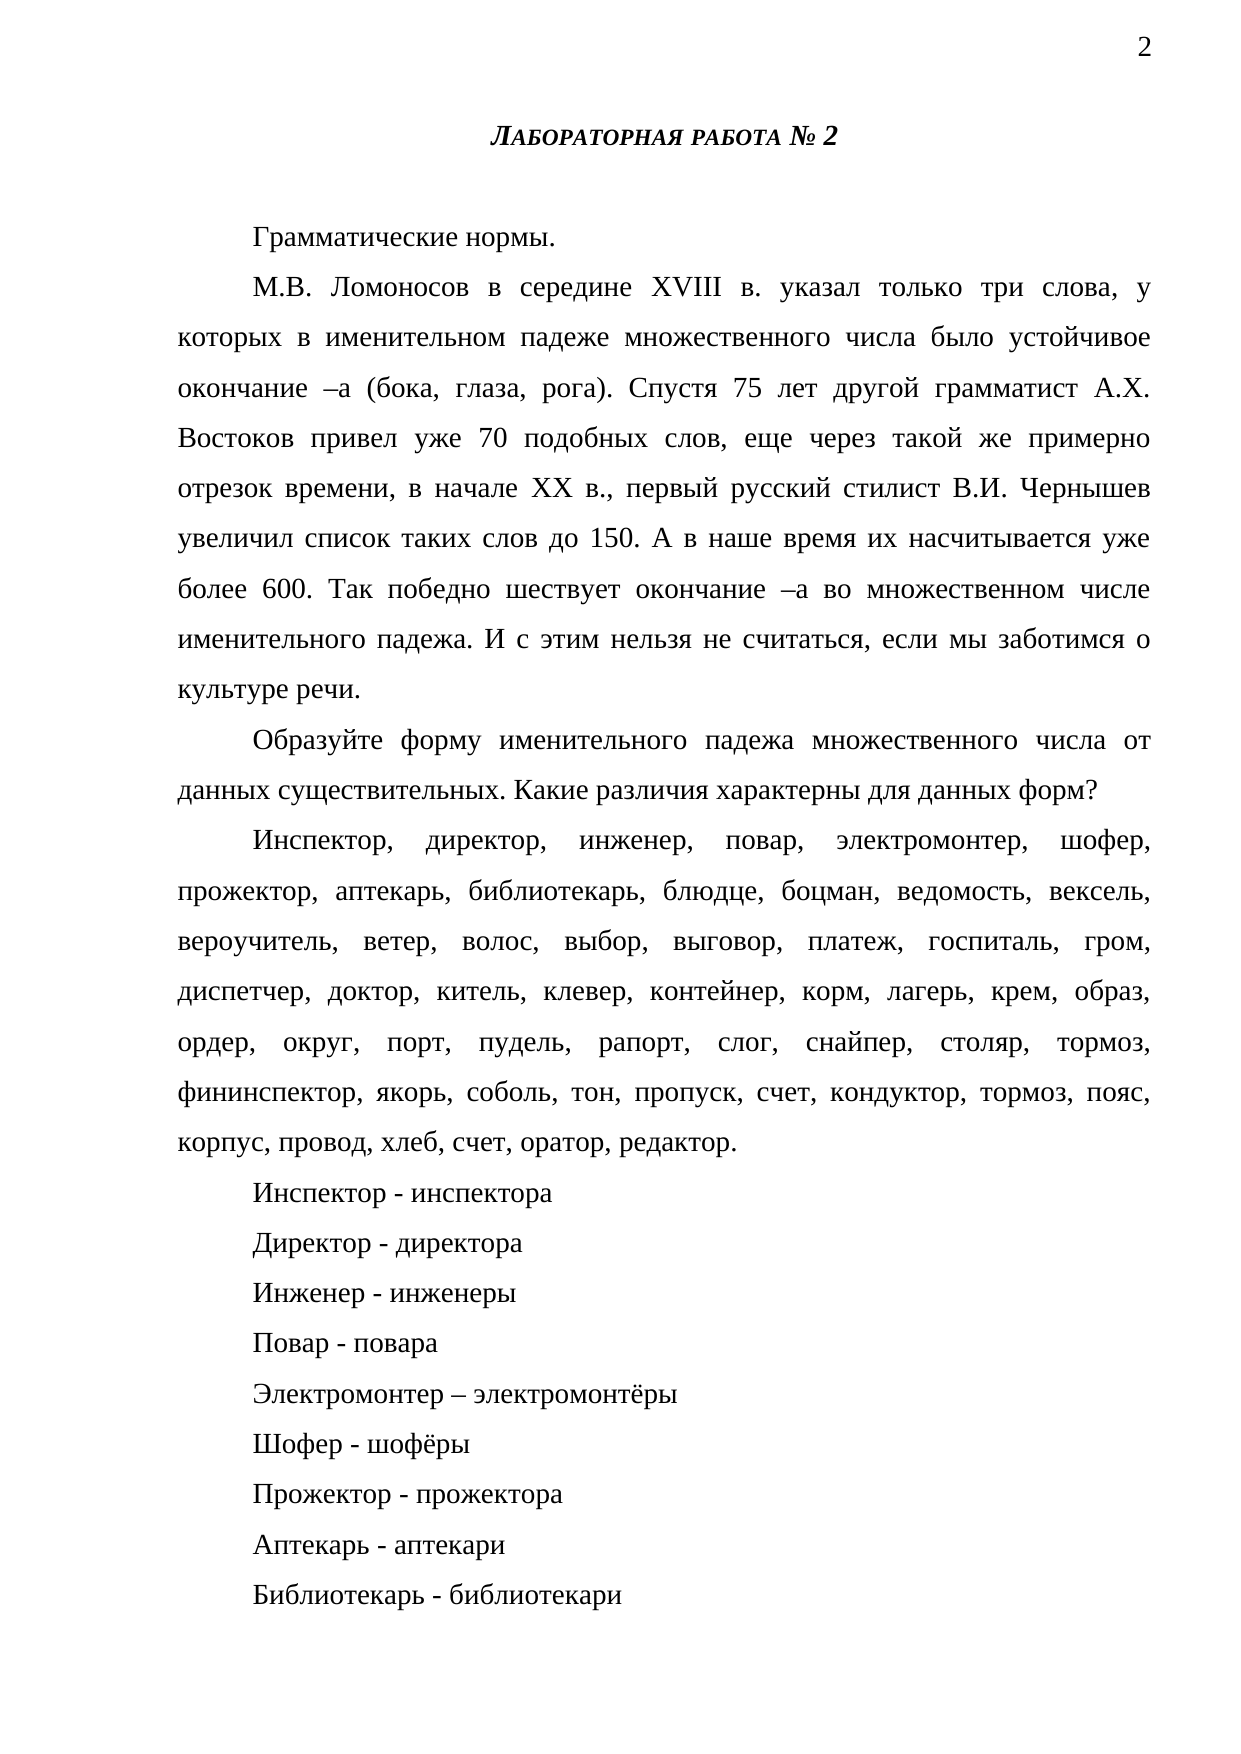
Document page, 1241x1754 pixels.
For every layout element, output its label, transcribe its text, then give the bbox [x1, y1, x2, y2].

text Шофер - шофёры [177, 1426, 1152, 1460]
text Повар - повара [177, 1326, 1152, 1359]
text Грамматические нормы. [177, 219, 1152, 252]
text Инспектор, директор, инженер, повар, электромонтер, шофер, прожектор, аптекарь, библиотекарь, блюдце, боцман, ведомость, вексель, вероучитель, ветер, волос, выбор, выговор, платеж, госпиталь, гром, диспетчер, доктор, китель, клевер, контейнер, корм, лагерь, крем, образ, ордер, округ, порт, пудель, рапорт, слог, снайпер, столяр, тормоз, фининспектор, якорь, соболь, тон, пропуск, счет, кондуктор, тормоз, пояс, корпус, провод, хлеб, счет, оратор, редактор. [177, 822, 1152, 1158]
text М.В. Ломоносов в середине XVIII в. указал только три слова, у которых в именительном падеже множественного числа было устойчивое окончание –а (бока, глаза, рога). Спустя 75 лет другой грамматист А.Х. Востоков привел уже 70 подобных слов, еще через такой же примерно отрезок времени, в начале XX в., первый русский стилист В.И. Чернышев увеличил список таких слов до 150. А в наше время их насчитывается уже более 600. Так победно шествует окончание –а во множественном числе именительного падежа. И с этим нельзя не считаться, если мы заботимся о культуре речи. [177, 269, 1152, 705]
subtitle Лабораторная работа № 2 [177, 118, 1152, 152]
text Инженер - инженеры [177, 1275, 1152, 1309]
text Библиотекарь - библиотекари [177, 1577, 1152, 1611]
text Инспектор - инспектора [177, 1175, 1152, 1208]
text Прожектор - прожектора [177, 1477, 1152, 1510]
text Образуйте форму именительного падежа множественного числа от данных существительных. Какие различия характерны для данных форм? [177, 722, 1152, 806]
text Директор - директора [177, 1225, 1152, 1258]
text Аптекарь - аптекари [177, 1527, 1152, 1560]
text Электромонтер – электромонтёры [177, 1376, 1152, 1409]
